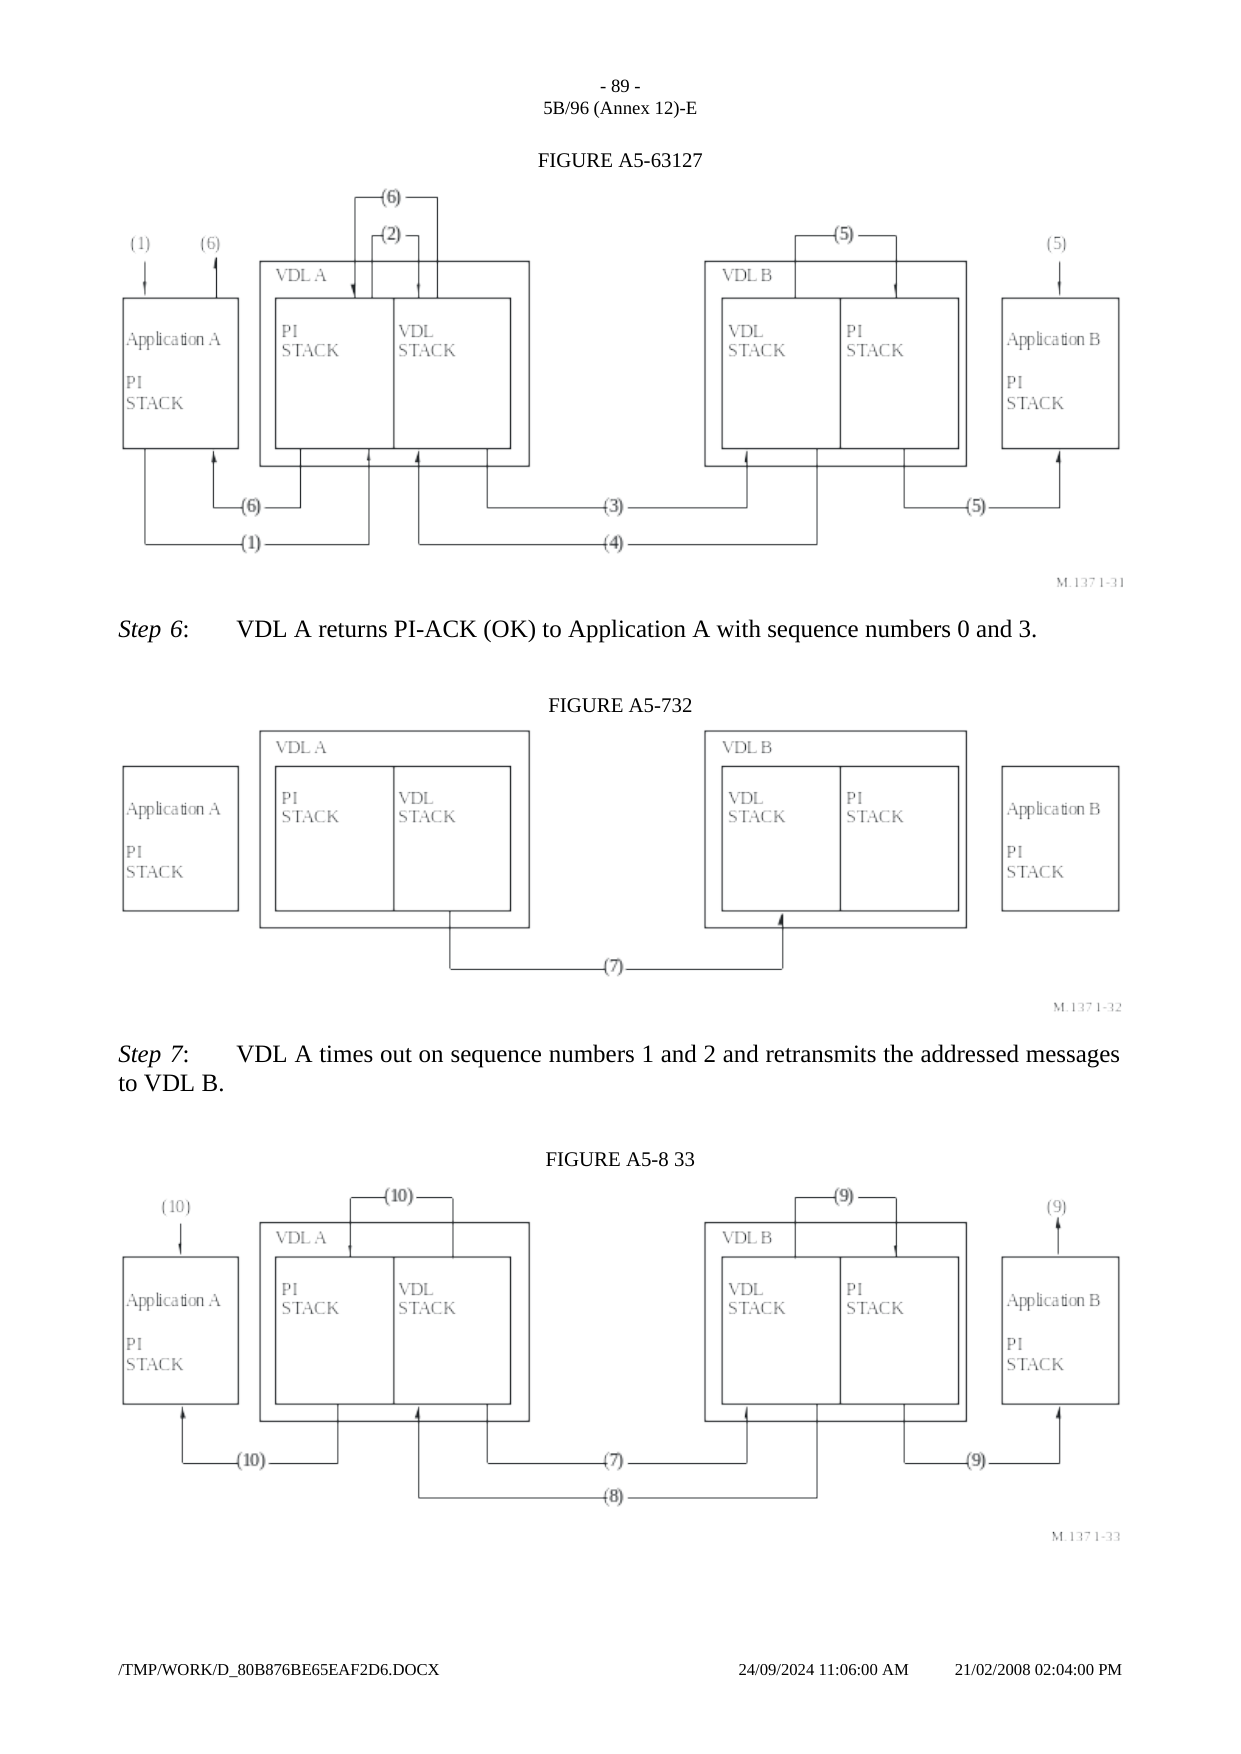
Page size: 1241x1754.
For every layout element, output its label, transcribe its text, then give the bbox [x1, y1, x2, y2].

text figure [118, 1147, 1122, 1171]
text figure [118, 693, 1122, 717]
text figure [118, 148, 1122, 172]
text Step 7: VDL A times out on sequence numbers 1 and 2 and retransmits the addressed messages to VDL B. [118, 1039, 1122, 1097]
text Step 6: VDL A returns PI-ACK (OK) to Application A with sequence numbers 0 and 3. [118, 614, 1122, 643]
